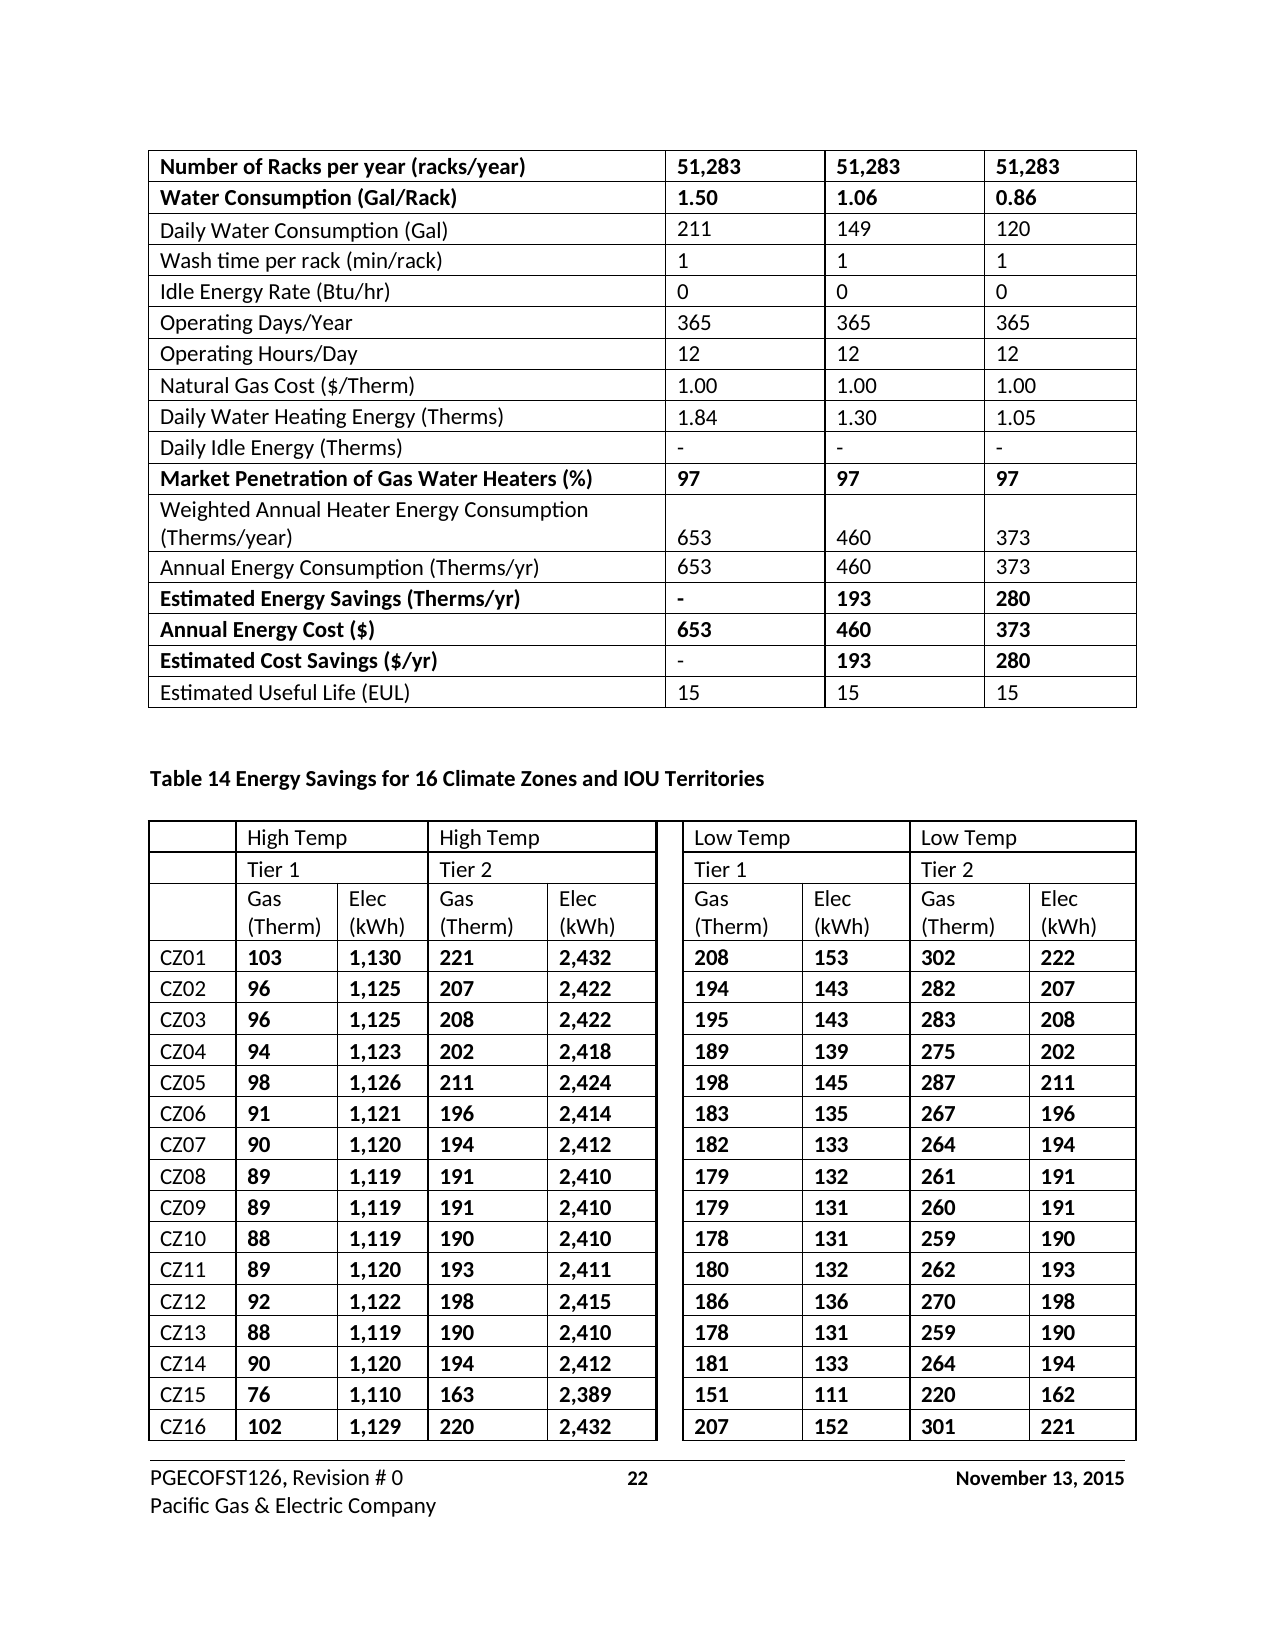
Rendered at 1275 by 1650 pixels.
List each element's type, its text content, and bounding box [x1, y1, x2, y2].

table_cell 191 [1030, 1191, 1135, 1221]
table_cell 1,119 [338, 1160, 427, 1190]
table_cell 653 [666, 495, 824, 551]
table_cell 283 [911, 1003, 1029, 1033]
table_cell 193 [429, 1253, 547, 1283]
table_cell [658, 1252, 682, 1283]
table_cell 2,410 [548, 1160, 655, 1190]
table_cell 264 [911, 1347, 1029, 1377]
table_cell [658, 1346, 682, 1377]
table_cell 145 [803, 1066, 909, 1096]
table_cell 91 [237, 1097, 337, 1127]
table_cell 2,432 [548, 1410, 655, 1440]
table_cell Tier 1 [237, 853, 427, 883]
table_cell 180 [684, 1253, 802, 1283]
table_cell [658, 1159, 682, 1190]
table_cell CZ07 [150, 1128, 235, 1158]
table_cell 0.86 [985, 182, 1136, 212]
table_cell 191 [429, 1160, 547, 1190]
table_cell 198 [684, 1066, 802, 1096]
table_cell - [985, 432, 1136, 462]
table_cell 2,424 [548, 1066, 655, 1096]
table_cell 190 [429, 1222, 547, 1252]
table_cell 2,389 [548, 1378, 655, 1408]
table_cell 97 [666, 464, 824, 494]
table_cell 103 [237, 941, 337, 971]
table_cell 1.00 [826, 370, 984, 400]
table_cell 1,120 [338, 1347, 427, 1377]
table_cell 96 [237, 972, 337, 1002]
table_cell 131 [803, 1191, 909, 1221]
table_cell Tier 2 [429, 853, 655, 883]
table_cell 1,120 [338, 1128, 427, 1158]
table_cell Idle Energy Rate (Btu/hr) [149, 276, 665, 306]
table_cell CZ12 [150, 1285, 235, 1315]
table_cell 12 [985, 339, 1136, 369]
table_cell 2,432 [548, 941, 655, 971]
table_cell 143 [803, 972, 909, 1002]
table_cell 131 [803, 1316, 909, 1346]
table_cell 15 [666, 677, 824, 707]
table_cell 15 [985, 677, 1136, 707]
table_cell [658, 971, 682, 1002]
table_cell - [666, 583, 824, 613]
table_cell 653 [666, 614, 824, 644]
table_cell 131 [803, 1222, 909, 1252]
table_cell 211 [1030, 1066, 1135, 1096]
table_cell - [666, 646, 824, 676]
table_cell 270 [911, 1285, 1029, 1315]
table_cell 275 [911, 1035, 1029, 1065]
table_cell 143 [803, 1003, 909, 1033]
table_cell 198 [1030, 1285, 1135, 1315]
table_cell 195 [684, 1003, 802, 1033]
table_cell 102 [237, 1410, 337, 1440]
table_cell [658, 1190, 682, 1221]
table_cell 194 [684, 972, 802, 1002]
table_cell CZ10 [150, 1222, 235, 1252]
table_cell 2,422 [548, 1003, 655, 1033]
table_cell Weighted Annual Heater Energy Consumption (Therms/year) [149, 495, 665, 551]
table_cell 1 [666, 245, 824, 275]
table_cell 261 [911, 1160, 1029, 1190]
table_cell 1,123 [338, 1035, 427, 1065]
table_cell 220 [911, 1378, 1029, 1408]
table_cell 1 [826, 245, 984, 275]
table_cell 208 [1030, 1003, 1135, 1033]
table_cell 653 [666, 552, 824, 582]
table_cell 1.84 [666, 401, 824, 431]
table_cell 2,411 [548, 1253, 655, 1283]
table_cell 260 [911, 1191, 1029, 1221]
table_cell 259 [911, 1222, 1029, 1252]
table_cell 1,119 [338, 1222, 427, 1252]
table_cell 194 [1030, 1128, 1135, 1158]
table_cell 207 [684, 1410, 802, 1440]
table_cell [658, 940, 682, 971]
table_cell 111 [803, 1378, 909, 1408]
table_cell 220 [429, 1410, 547, 1440]
table_cell 190 [1030, 1222, 1135, 1252]
table_cell 97 [826, 464, 984, 494]
table_cell 133 [803, 1128, 909, 1158]
table_cell 2,418 [548, 1035, 655, 1065]
table_cell CZ08 [150, 1160, 235, 1190]
table_cell 139 [803, 1035, 909, 1065]
table_cell CZ03 [150, 1003, 235, 1033]
table_cell 365 [985, 307, 1136, 337]
table_cell - [666, 432, 824, 462]
table_cell CZ02 [150, 972, 235, 1002]
table_cell 0 [985, 276, 1136, 306]
table_cell CZ14 [150, 1347, 235, 1377]
table_cell Estimated Energy Savings (Therms/yr) [149, 583, 665, 613]
table_cell 1.30 [826, 401, 984, 431]
table_cell 211 [666, 214, 824, 244]
table_cell 51,283 [666, 151, 824, 181]
table_cell CZ16 [150, 1410, 235, 1440]
table_cell CZ13 [150, 1316, 235, 1346]
table_cell 15 [826, 677, 984, 707]
table_cell [658, 1002, 682, 1033]
table_cell 1,130 [338, 941, 427, 971]
table_cell 2,412 [548, 1128, 655, 1158]
table_cell Tier 1 [684, 853, 909, 883]
table_cell 267 [911, 1097, 1029, 1127]
table_cell 2,410 [548, 1191, 655, 1221]
table_cell 89 [237, 1191, 337, 1221]
table_cell Estimated Cost Savings ($/yr) [149, 646, 665, 676]
table_header High Temp [237, 822, 427, 851]
table_cell 135 [803, 1097, 909, 1127]
table_cell 90 [237, 1347, 337, 1377]
table_cell [658, 1377, 682, 1408]
table_cell [658, 1315, 682, 1346]
table_cell 262 [911, 1253, 1029, 1283]
table_cell Gas (Therm) [911, 884, 1029, 940]
table_cell 460 [826, 552, 984, 582]
table_cell Gas (Therm) [684, 884, 802, 940]
table_cell 196 [1030, 1097, 1135, 1127]
table_cell 1,126 [338, 1066, 427, 1096]
table_cell CZ04 [150, 1035, 235, 1065]
table_cell 198 [429, 1285, 547, 1315]
table_cell CZ06 [150, 1097, 235, 1127]
table_cell CZ15 [150, 1378, 235, 1408]
table_cell Daily Water Consumption (Gal) [149, 214, 665, 244]
table_cell 12 [826, 339, 984, 369]
table_cell Operating Days/Year [149, 307, 665, 337]
table_cell 181 [684, 1347, 802, 1377]
table_cell 211 [429, 1066, 547, 1096]
table_cell 94 [237, 1035, 337, 1065]
table_cell [658, 851, 682, 883]
table_cell 189 [684, 1035, 802, 1065]
table_cell 191 [429, 1191, 547, 1221]
table_cell 133 [803, 1347, 909, 1377]
table_cell 0 [826, 276, 984, 306]
table_cell 190 [429, 1316, 547, 1346]
table_cell 221 [429, 941, 547, 971]
table_cell 0 [666, 276, 824, 306]
table_cell 1.00 [985, 370, 1136, 400]
table_cell 202 [1030, 1035, 1135, 1065]
table_cell [150, 884, 235, 940]
table_cell Number of Racks per year (racks/year) [149, 151, 665, 181]
table_cell 1.06 [826, 182, 984, 212]
table_cell 202 [429, 1035, 547, 1065]
table_cell Annual Energy Cost ($) [149, 614, 665, 644]
table_cell Elec (kWh) [803, 884, 909, 940]
table_cell 1,121 [338, 1097, 427, 1127]
table_cell 88 [237, 1222, 337, 1252]
table_header High Temp [429, 822, 655, 851]
table_cell [150, 853, 235, 883]
table_cell 98 [237, 1066, 337, 1096]
table_cell [658, 1284, 682, 1315]
table_cell 1.00 [666, 370, 824, 400]
table_cell CZ11 [150, 1253, 235, 1283]
table_cell 152 [803, 1410, 909, 1440]
table_cell CZ09 [150, 1191, 235, 1221]
table_cell 90 [237, 1128, 337, 1158]
table_cell Elec (kWh) [548, 884, 655, 940]
table_cell 1,119 [338, 1316, 427, 1346]
table_cell [658, 1034, 682, 1065]
table_cell 191 [1030, 1160, 1135, 1190]
table_cell 264 [911, 1128, 1029, 1158]
table_cell 162 [1030, 1378, 1135, 1408]
table_cell 132 [803, 1160, 909, 1190]
table_cell [658, 1127, 682, 1158]
table_cell CZ01 [150, 941, 235, 971]
table_cell 207 [1030, 972, 1135, 1002]
table_cell 182 [684, 1128, 802, 1158]
table_cell Wash time per rack (min/rack) [149, 245, 665, 275]
table_cell Elec (kWh) [338, 884, 427, 940]
table_cell 178 [684, 1316, 802, 1346]
table_cell 280 [985, 583, 1136, 613]
table_cell 1,119 [338, 1191, 427, 1221]
table_cell 178 [684, 1222, 802, 1252]
table_cell 12 [666, 339, 824, 369]
table_header [658, 822, 682, 851]
table_cell 222 [1030, 941, 1135, 971]
table_cell 89 [237, 1253, 337, 1283]
table_cell 88 [237, 1316, 337, 1346]
table_cell 259 [911, 1316, 1029, 1346]
table_cell 287 [911, 1066, 1029, 1096]
table_cell [658, 1221, 682, 1252]
table_cell CZ05 [150, 1066, 235, 1096]
table_cell 193 [826, 646, 984, 676]
table_cell Tier 2 [911, 853, 1135, 883]
table_cell 183 [684, 1097, 802, 1127]
table_cell 153 [803, 941, 909, 971]
table_cell 190 [1030, 1316, 1135, 1346]
table_cell Gas (Therm) [237, 884, 337, 940]
table_cell Estimated Useful Life (EUL) [149, 677, 665, 707]
table_cell 193 [826, 583, 984, 613]
table_cell 1,129 [338, 1410, 427, 1440]
table_cell 76 [237, 1378, 337, 1408]
table_cell - [826, 432, 984, 462]
table_cell 2,410 [548, 1316, 655, 1346]
table_cell 302 [911, 941, 1029, 971]
table_cell 2,410 [548, 1222, 655, 1252]
table_cell 282 [911, 972, 1029, 1002]
table_cell 373 [985, 495, 1136, 551]
table_cell 1.05 [985, 401, 1136, 431]
table_cell 186 [684, 1285, 802, 1315]
table_cell [658, 1096, 682, 1127]
table_cell Annual Energy Consumption (Therms/yr) [149, 552, 665, 582]
table_cell Elec (kWh) [1030, 884, 1135, 940]
table_cell [658, 1065, 682, 1096]
table_cell Water Consumption (Gal/Rack) [149, 182, 665, 212]
table_cell 2,422 [548, 972, 655, 1002]
table_cell 163 [429, 1378, 547, 1408]
table_cell 373 [985, 614, 1136, 644]
table_cell 193 [1030, 1253, 1135, 1283]
table_cell Market Penetration of Gas Water Heaters (%) [149, 464, 665, 494]
table_cell 89 [237, 1160, 337, 1190]
table_cell 207 [429, 972, 547, 1002]
table_cell [658, 1409, 682, 1440]
table_cell 2,415 [548, 1285, 655, 1315]
table_cell 194 [1030, 1347, 1135, 1377]
table_cell 194 [429, 1347, 547, 1377]
table_cell 301 [911, 1410, 1029, 1440]
table_cell 2,412 [548, 1347, 655, 1377]
table_cell 1,120 [338, 1253, 427, 1283]
text Table 14 Energy Savings for 16 Climate Zones and IOU Territories [150, 764, 1125, 792]
table_header Low Temp [684, 822, 909, 851]
table_cell 97 [985, 464, 1136, 494]
table_cell 208 [684, 941, 802, 971]
table_cell 280 [985, 646, 1136, 676]
table_cell 365 [666, 307, 824, 337]
table_cell 120 [985, 214, 1136, 244]
table_header [150, 822, 235, 851]
table_cell 460 [826, 495, 984, 551]
table_cell 179 [684, 1191, 802, 1221]
table_cell 1 [985, 245, 1136, 275]
table_cell Daily Idle Energy (Therms) [149, 432, 665, 462]
table_cell 136 [803, 1285, 909, 1315]
table_cell 1,125 [338, 972, 427, 1002]
table_cell 1,110 [338, 1378, 427, 1408]
table_header Low Temp [911, 822, 1135, 851]
table_cell 373 [985, 552, 1136, 582]
table_cell 2,414 [548, 1097, 655, 1127]
table_cell 208 [429, 1003, 547, 1033]
table_cell 149 [826, 214, 984, 244]
table_cell 51,283 [985, 151, 1136, 181]
table_cell 132 [803, 1253, 909, 1283]
table_cell 1,125 [338, 1003, 427, 1033]
table_cell 1.50 [666, 182, 824, 212]
table_cell Daily Water Heating Energy (Therms) [149, 401, 665, 431]
table_cell 92 [237, 1285, 337, 1315]
table_cell 151 [684, 1378, 802, 1408]
table_cell 221 [1030, 1410, 1135, 1440]
table_cell Natural Gas Cost ($/Therm) [149, 370, 665, 400]
table_cell 96 [237, 1003, 337, 1033]
table_cell 194 [429, 1128, 547, 1158]
table_cell 196 [429, 1097, 547, 1127]
table_cell 365 [826, 307, 984, 337]
table_cell [658, 883, 682, 940]
table_cell 1,122 [338, 1285, 427, 1315]
table_cell Operating Hours/Day [149, 339, 665, 369]
table_cell 51,283 [826, 151, 984, 181]
table_cell 179 [684, 1160, 802, 1190]
table_cell Gas (Therm) [429, 884, 547, 940]
table_cell 460 [826, 614, 984, 644]
